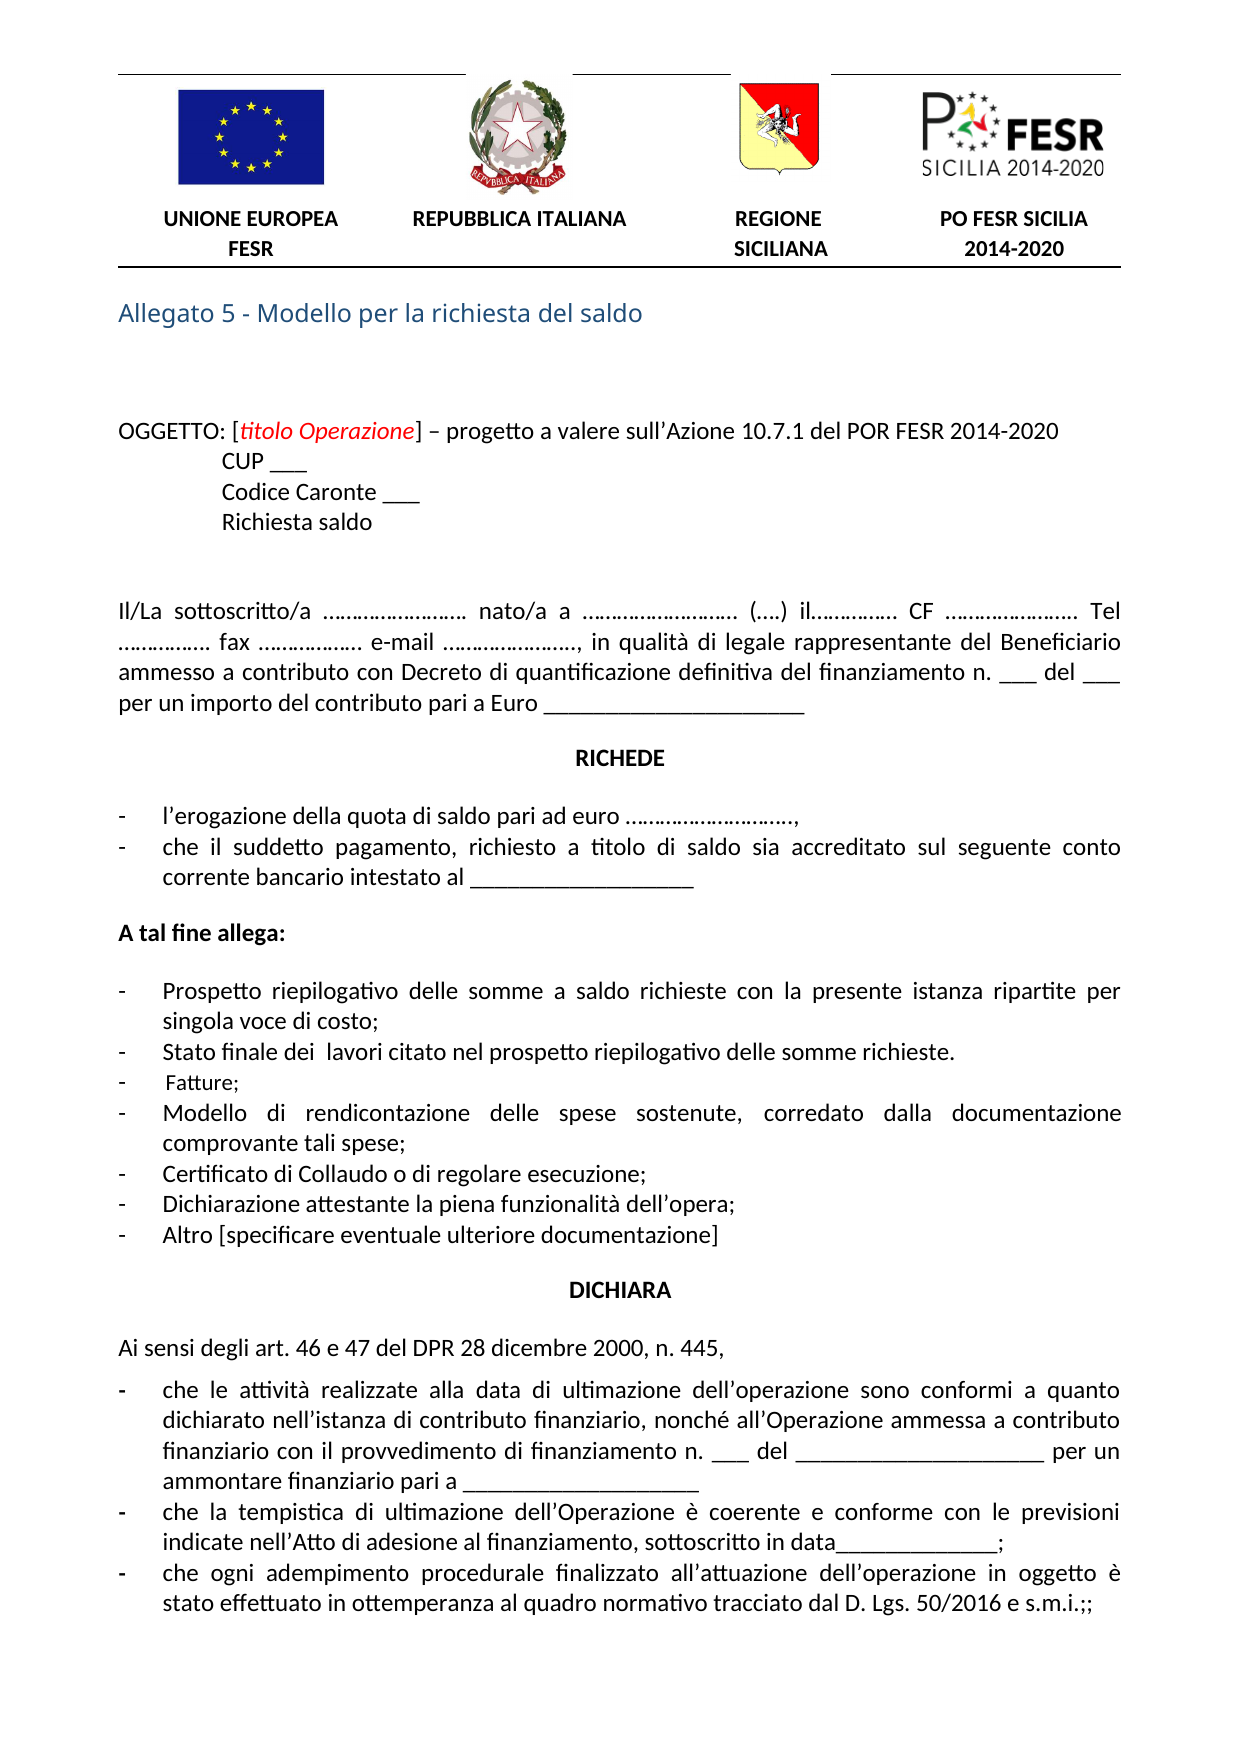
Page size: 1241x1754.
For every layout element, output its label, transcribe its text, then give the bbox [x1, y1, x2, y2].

text Il/La sottoscritto/a ……………………. nato/a a ……………………… (….) il…………… CF ………………….. Tel ……………. fax ……………… e-mail ………………….., in qualità di legale rappresentante del Beneficiario ammesso a contributo con Decreto di quantificazione definitiva del finanziamento n. ___ del ___ per un importo del contributo pari a Euro _____________________ [118, 595, 1122, 717]
list che le attività realizzate alla data di ultimazione dell’operazione sono conformi a quanto dichiarato nell’istanza di contributo finanziario, nonché all’Operazione ammessa a contributo finanziario con il provvedimento di finanziamento n. ___ del ____________________ per un ammontare finanziario pari a ___________________ [118, 1374, 1122, 1496]
text A tal fine allega: [118, 917, 1122, 947]
list che ogni adempimento procedurale finalizzato all’attuazione dell’operazione in oggetto è stato effettuato in ottemperanza al quadro normativo tracciato dal D. Lgs. 50/2016 e s.m.i.;; [118, 1557, 1122, 1618]
text RICHEDE [118, 742, 1122, 773]
text DICHIARA [118, 1274, 1122, 1305]
list che la tempistica di ultimazione dell’Operazione è coerente e conforme con le previsioni indicate nell’Atto di adesione al finanziamento, sottoscritto in data_____________; [118, 1496, 1122, 1557]
list che il suddetto pagamento, richiesto a titolo di saldo sia accreditato sul seguente conto corrente bancario intestato al __________________ [118, 831, 1122, 892]
list Dichiarazione attestante la piena funzionalità dell’opera; [118, 1188, 1122, 1219]
picture [922, 91, 1104, 176]
picture [175, 87, 327, 187]
picture [730, 74, 831, 182]
list Prospetto riepilogativo delle somme a saldo richieste con la presente istanza ripartite per singola voce di costo; [118, 975, 1122, 1036]
list Certificato di Collaudo o di regolare esecuzione; [118, 1158, 1122, 1188]
list l’erogazione della quota di saldo pari ad euro ……………………….., [118, 800, 1122, 831]
list Modello di rendicontazione delle spese sostenute, corredato dalla documentazione comprovante tali spese; [118, 1097, 1122, 1158]
list Fatture; [118, 1066, 1122, 1097]
picture [465, 74, 573, 200]
text Ai sensi degli art. 46 e 47 del DPR 28 dicembre 2000, n. 445, [118, 1332, 1122, 1363]
list Stato finale dei lavori citato nel prospetto riepilogativo delle somme richieste. [118, 1036, 1122, 1066]
list Altro [specificare eventuale ulteriore documentazione] [118, 1219, 1122, 1249]
text OGGETTO: [titolo Operazione] – progetto a valere sull’Azione 10.7.1 del POR FESR 2014-2020 CUP ___ Codice Caronte ___ Richiesta saldo [118, 415, 1122, 565]
subtitle Allegato 5 - Modello per la richiesta del saldo [118, 295, 1122, 329]
